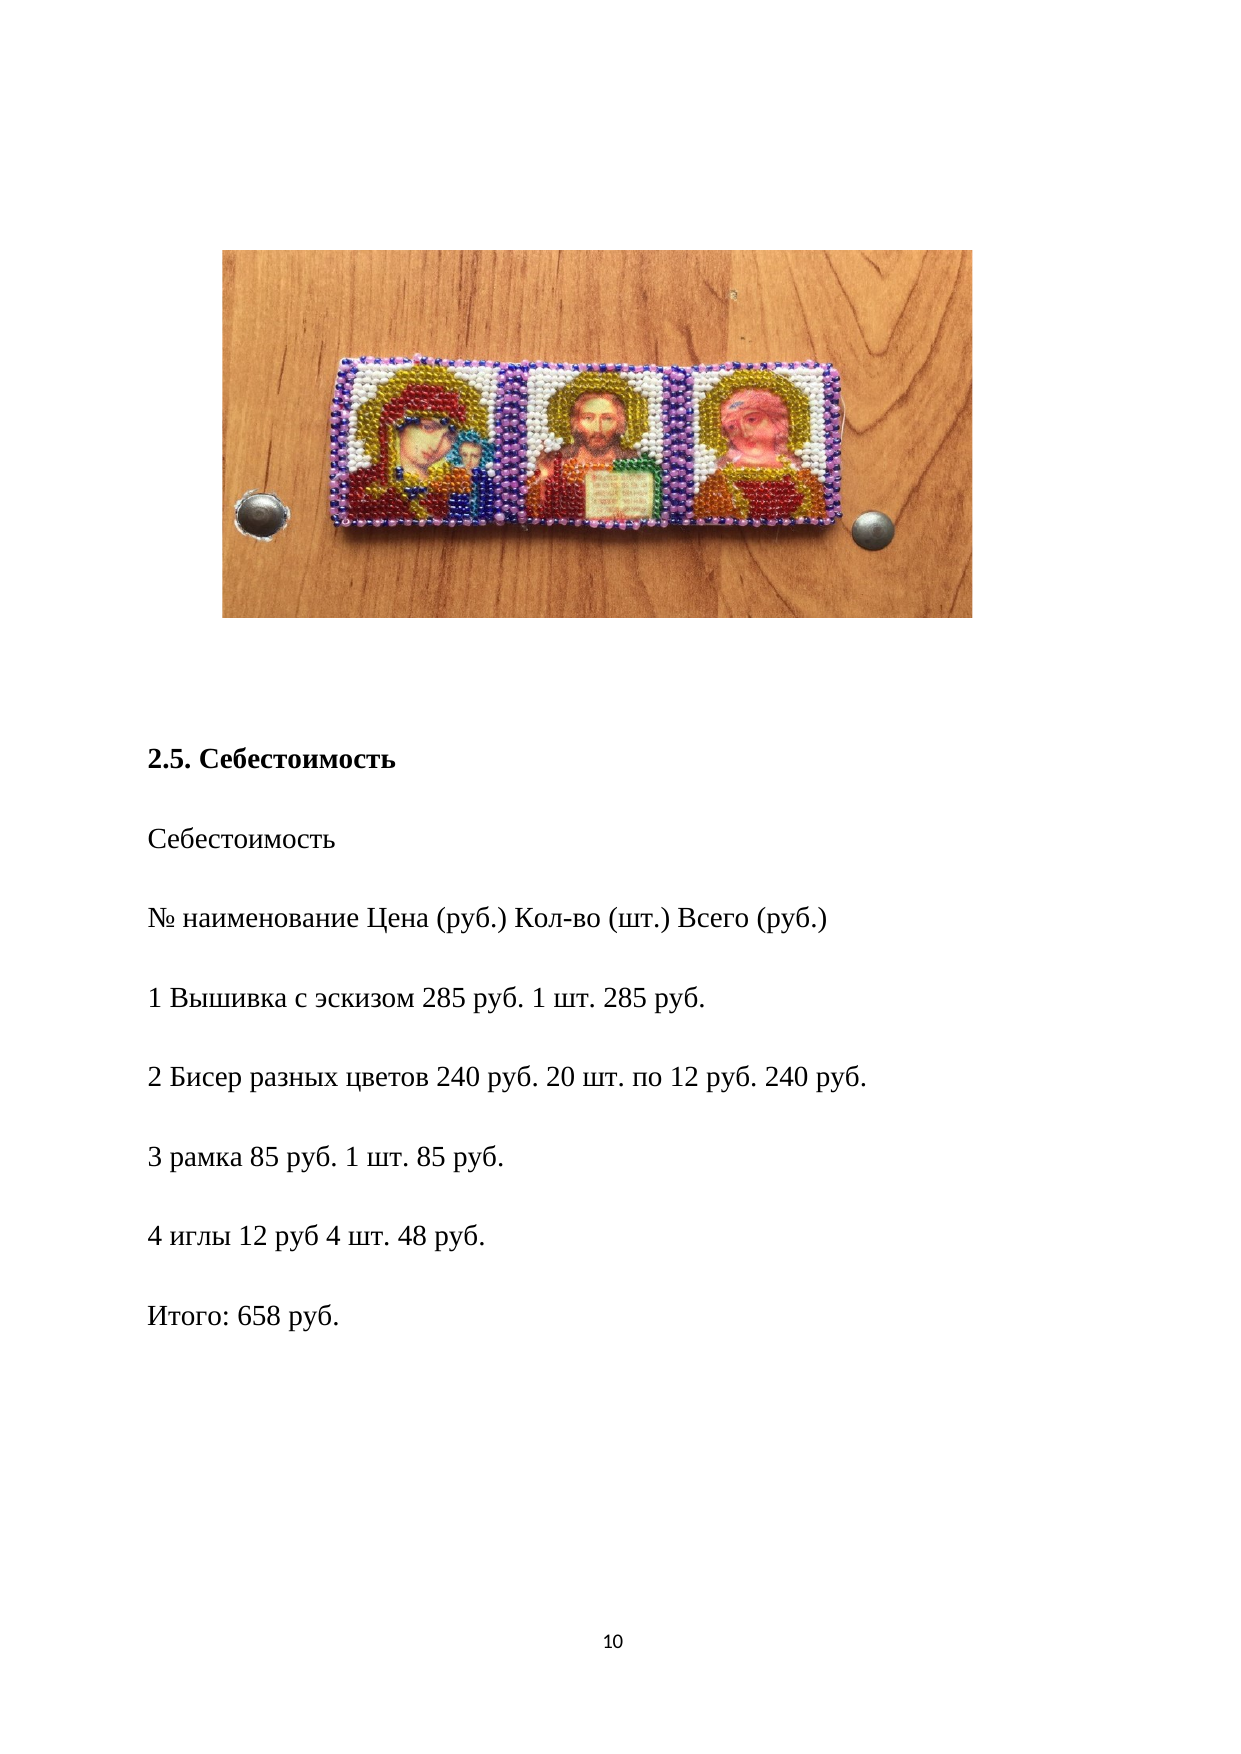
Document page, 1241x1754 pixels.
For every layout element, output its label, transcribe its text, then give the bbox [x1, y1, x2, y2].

text Себестоимость [147, 821, 1078, 854]
text Итого: 658 руб. [88, 1298, 1162, 1331]
text 1 Вышивка с эскизом 285 руб. 1 шт. 285 руб. [147, 980, 1078, 1013]
picture [222, 250, 973, 618]
text 2 Бисер разных цветов 240 руб. 20 шт. по 12 руб. 240 руб. [147, 1059, 1078, 1093]
text 2.5. Себестоимость [147, 741, 1078, 775]
text № наименование Цена (руб.) Кол-во (шт.) Всего (руб.) [147, 900, 1078, 934]
text 3 рамка 85 руб. 1 шт. 85 руб. [147, 1139, 1078, 1172]
text 4 иглы 12 руб 4 шт. 48 руб. [147, 1218, 1078, 1252]
